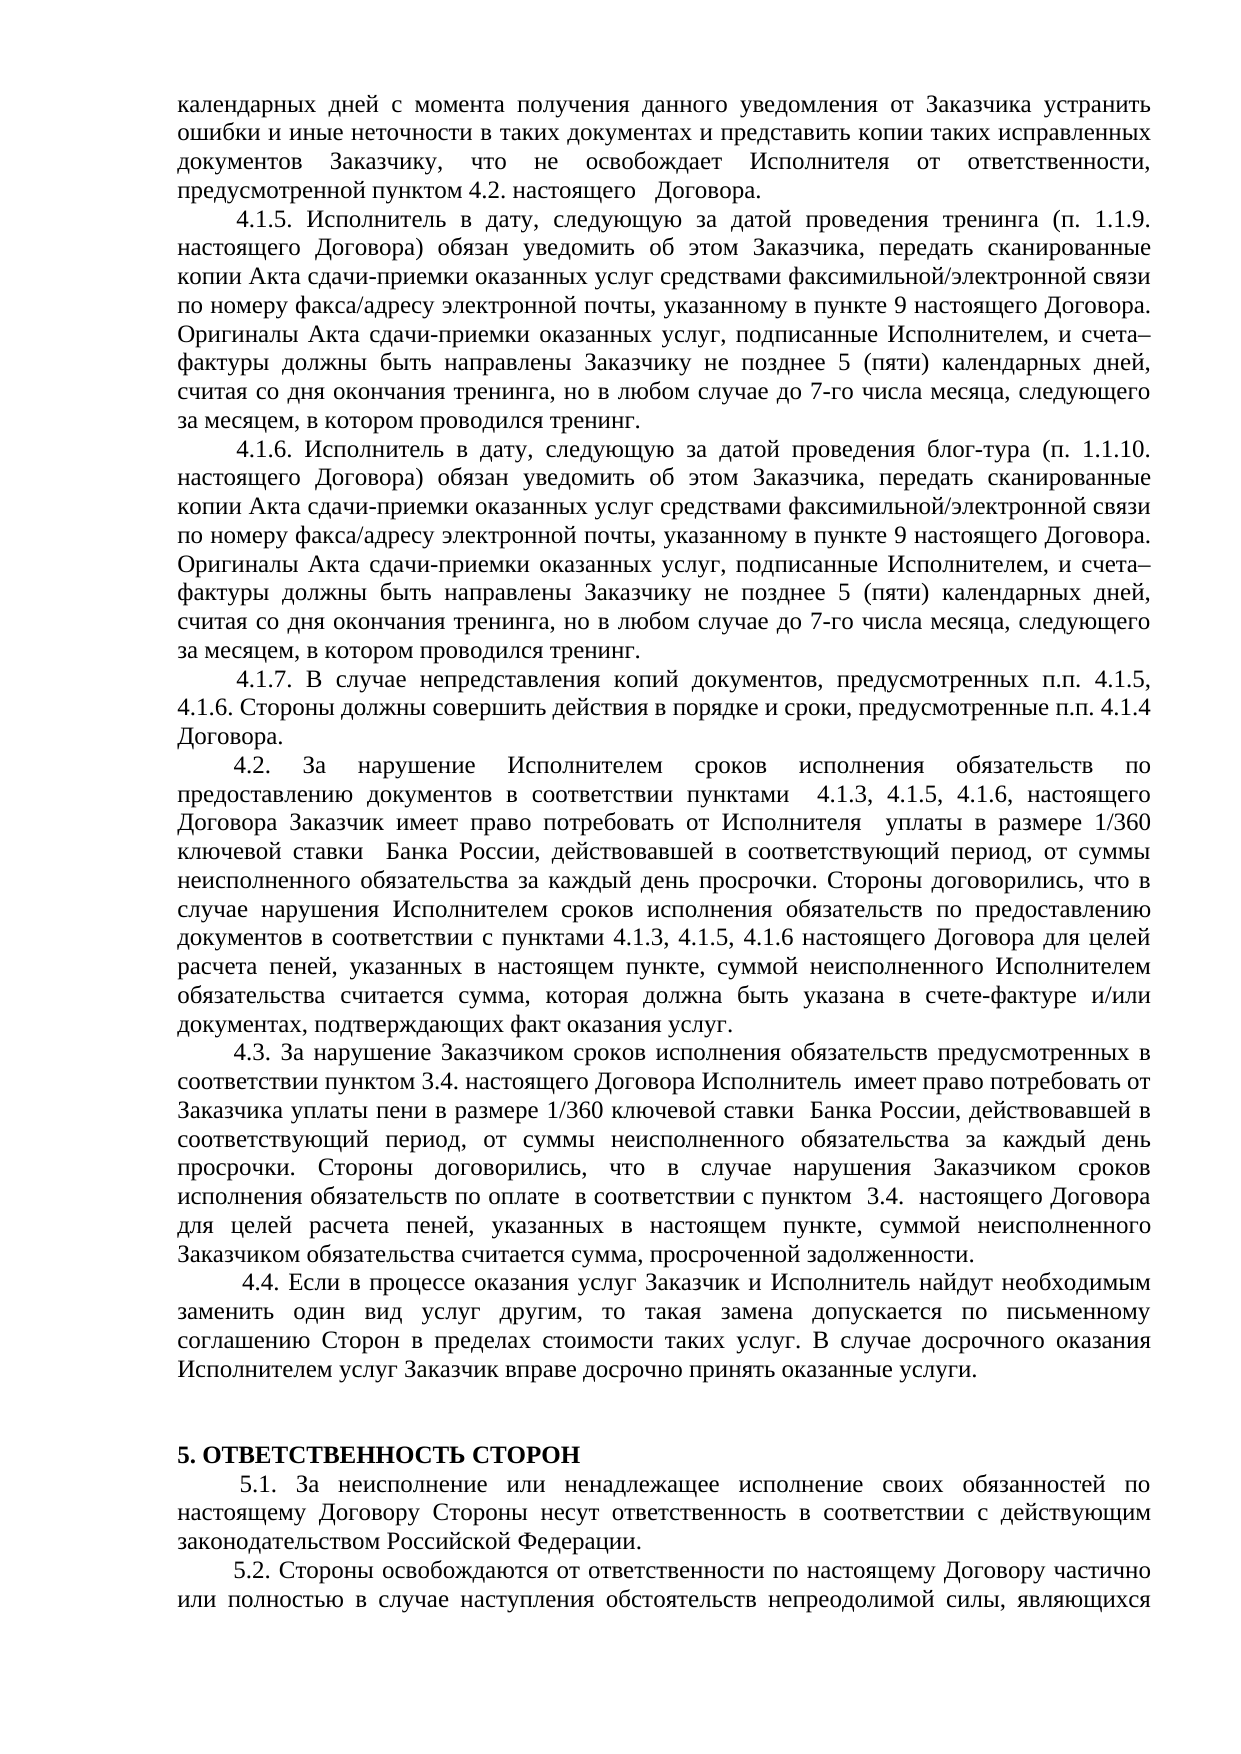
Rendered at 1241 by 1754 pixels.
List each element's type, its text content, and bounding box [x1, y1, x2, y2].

text 4.4. Если в процессе оказания услуг Заказчик и Исполнитель найдут необходимым заменить один вид услуг другим, то такая замена допускается по письменному соглашению Сторон в пределах стоимости таких услуг. В случае досрочного оказания Исполнителем услуг Заказчик вправе досрочно принять оказанные услуги. [177, 1267, 1152, 1382]
text 5. ОТВЕТСТВЕННОСТЬ СТОРОН [177, 1440, 1150, 1469]
text 4.2. За нарушение Исполнителем сроков исполнения обязательств по предоставлению документов в соответствии пунктами 4.1.3, 4.1.5, 4.1.6, настоящего Договора Заказчик имеет право потребовать от Исполнителя уплаты в размере 1/360 ключевой ставки Банка России, действовавшей в соответствующий период, от суммы неисполненного обязательства за каждый день просрочки. Стороны договорились, что в случае нарушения Исполнителем сроков исполнения обязательств по предоставлению документов в соответствии с пунктами 4.1.3, 4.1.5, 4.1.6 настоящего Договора для целей расчета пеней, указанных в настоящем пункте, суммой неисполненного Исполнителем обязательства считается сумма, которая должна быть указана в счете-фактуре и/или документах, подтверждающих факт оказания услуг. [177, 750, 1152, 1037]
text 4.3. За нарушение Заказчиком сроков исполнения обязательств предусмотренных в соответствии пунктом 3.4. настоящего Договора Исполнитель имеет право потребовать от Заказчика уплаты пени в размере 1/360 ключевой ставки Банка России, действовавшей в соответствующий период, от суммы неисполненного обязательства за каждый день просрочки. Стороны договорились, что в случае нарушения Заказчиком сроков исполнения обязательств по оплате в соответствии с пунктом 3.4. настоящего Договора для целей расчета пеней, указанных в настоящем пункте, суммой неисполненного Заказчиком обязательства считается сумма, просроченной задолженности. [177, 1037, 1152, 1267]
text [177, 89, 1152, 204]
text 4.1.6. Исполнитель в дату, следующую за датой проведения блог-тура (п. 1.1.10. настоящего Договора) обязан уведомить об этом Заказчика, передать сканированные копии Акта сдачи-приемки оказанных услуг средствами факсимильной/электронной связи по номеру факса/адресу электронной почты, указанному в пункте 9 настоящего Договора. Оригиналы Акта сдачи-приемки оказанных услуг, подписанные Исполнителем, и счета–фактуры должны быть направлены Заказчику не позднее 5 (пяти) календарных дней, считая со дня окончания тренинга, но в любом случае до 7-го числа месяца, следующего за месяцем, в котором проводился тренинг. [177, 434, 1152, 664]
text 5.1. За неисполнение или ненадлежащее исполнение своих обязанностей по настоящему Договору Стороны несут ответственность в соответствии с действующим законодательством Российской Федерации. [177, 1469, 1152, 1555]
text 4.1.5. Исполнитель в дату, следующую за датой проведения тренинга (п. 1.1.9. настоящего Договора) обязан уведомить об этом Заказчика, передать сканированные копии Акта сдачи-приемки оказанных услуг средствами факсимильной/электронной связи по номеру факса/адресу электронной почты, указанному в пункте 9 настоящего Договора. Оригиналы Акта сдачи-приемки оказанных услуг, подписанные Исполнителем, и счета–фактуры должны быть направлены Заказчику не позднее 5 (пяти) календарных дней, считая со дня окончания тренинга, но в любом случае до 7-го числа месяца, следующего за месяцем, в котором проводился тренинг. [177, 204, 1152, 434]
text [177, 1555, 1152, 1612]
text 4.1.7. В случае непредставления копий документов, предусмотренных п.п. 4.1.5, 4.1.6. Стороны должны совершить действия в порядке и сроки, предусмотренные п.п. 4.1.4 Договора. [177, 664, 1152, 750]
